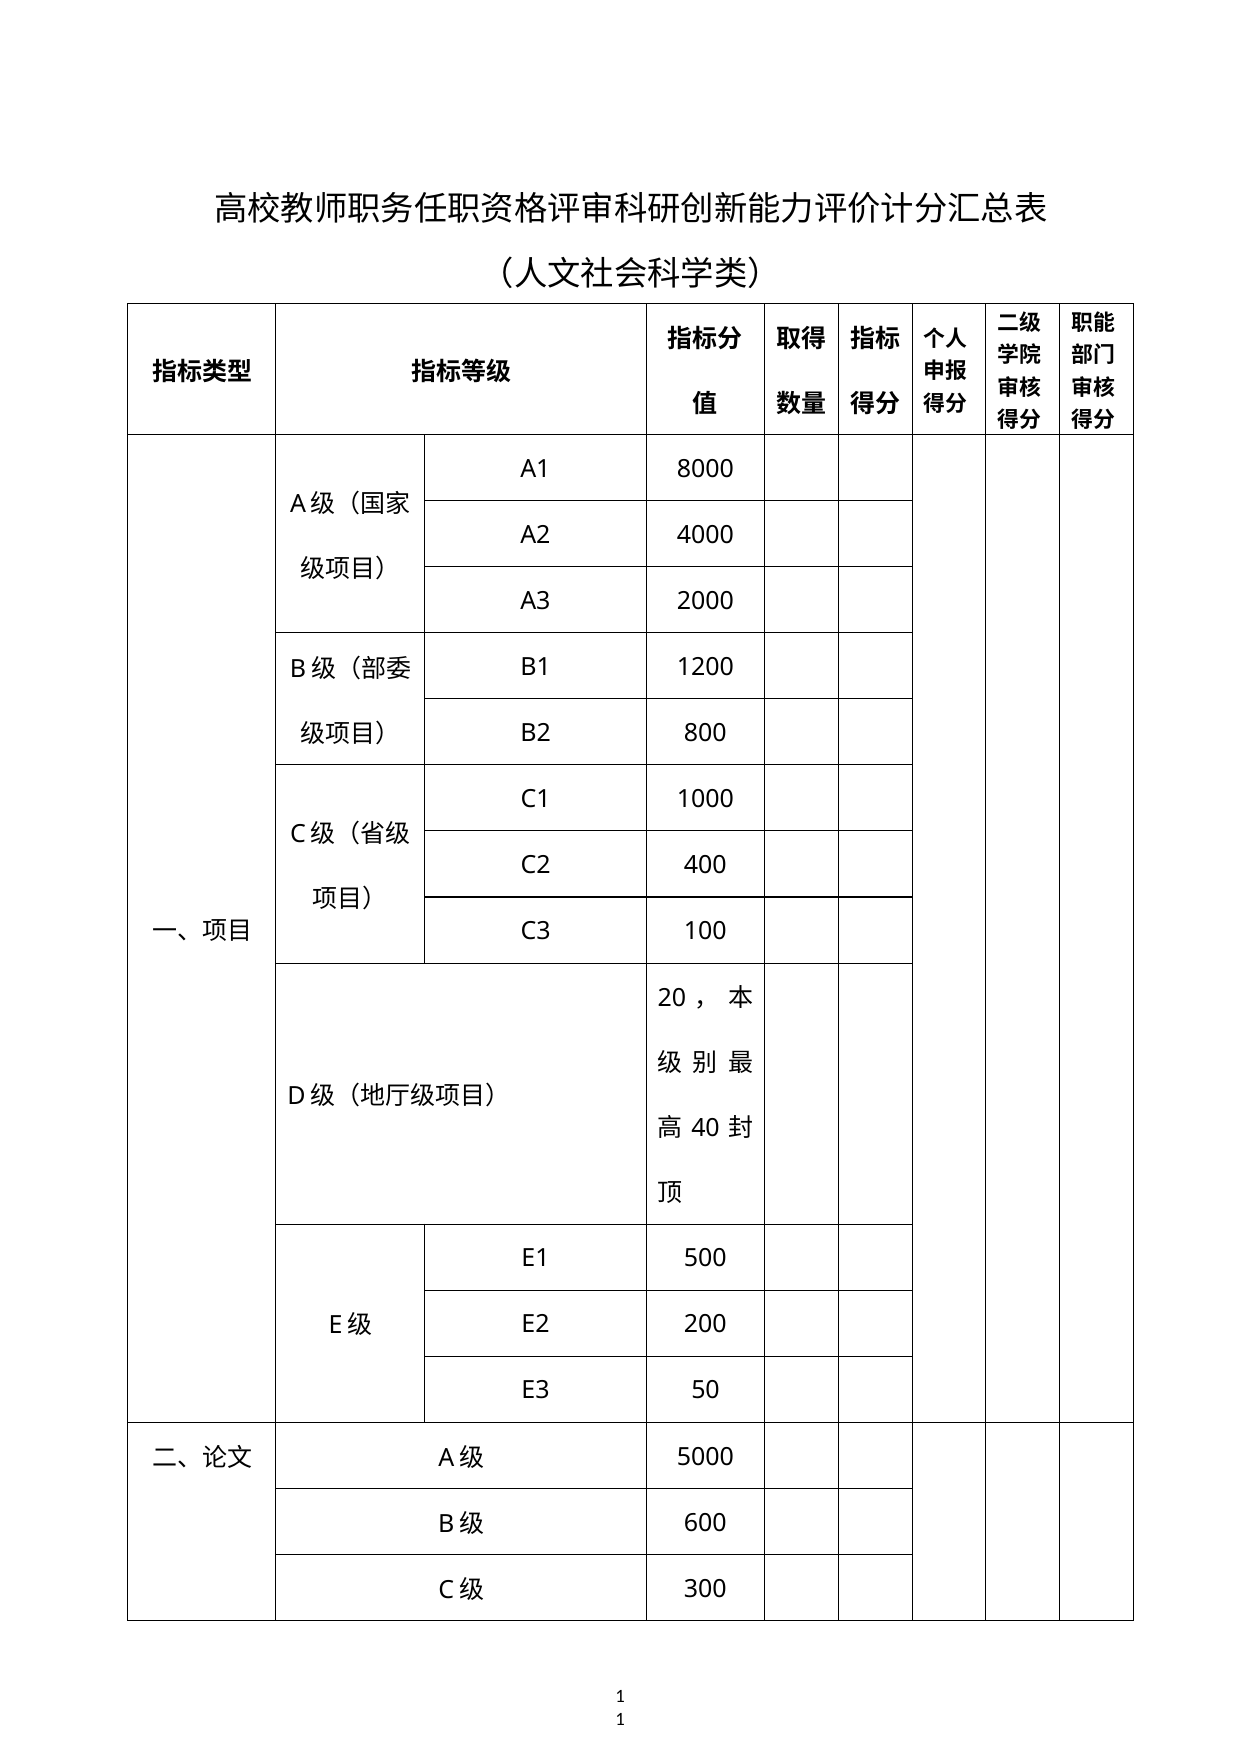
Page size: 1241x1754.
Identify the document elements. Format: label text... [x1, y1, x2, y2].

table_cell A级 [276, 1423, 646, 1488]
table_cell [839, 898, 912, 962]
table_cell [765, 435, 838, 500]
table_cell 指标等级 [276, 304, 646, 434]
table_cell A2 [425, 501, 646, 566]
table_cell 600 [647, 1489, 764, 1554]
table_cell [765, 1423, 838, 1488]
table_cell 2000 [647, 567, 764, 632]
table_cell [839, 1357, 912, 1422]
table_cell 100 [647, 898, 764, 962]
table_cell 5000 [647, 1423, 764, 1488]
table_cell [839, 964, 912, 1223]
table_cell E级 [276, 1225, 424, 1422]
table_cell 指标分值 [647, 304, 764, 434]
table_cell [765, 567, 838, 632]
table_cell C3 [425, 898, 646, 962]
table_cell [839, 567, 912, 632]
table_cell C级（省级项目） [276, 765, 424, 962]
table_cell [765, 633, 838, 698]
table_cell [839, 1489, 912, 1554]
table_cell 1200 [647, 633, 764, 698]
table_cell 800 [647, 699, 764, 764]
table_cell 取得数量 [765, 304, 838, 434]
table_cell 指标得分 [839, 304, 912, 434]
table_cell 指标类型 [128, 304, 275, 434]
table_header 高校教师职务任职资格评审科研创新能力评价计分汇总表 （人文社会科学类） [128, 173, 1133, 303]
table_cell A级（国家级项目） [276, 435, 424, 632]
table_cell B级 [276, 1489, 646, 1554]
table_cell C级 [276, 1555, 646, 1620]
table_cell 50 [647, 1357, 764, 1422]
table_cell [839, 633, 912, 698]
table_cell [839, 699, 912, 764]
table_cell 职能部门审核得分 [1060, 304, 1133, 434]
table_cell 二、论文 [128, 1423, 275, 1620]
table_cell [839, 435, 912, 500]
table_cell [986, 435, 1059, 1422]
table_cell [765, 765, 838, 830]
table_cell [1060, 1423, 1133, 1620]
table_cell 300 [647, 1555, 764, 1620]
table_cell 一、项目 [128, 435, 275, 1422]
table_cell [765, 1555, 838, 1620]
table_cell [765, 1291, 838, 1356]
table_cell B级（部委级项目） [276, 633, 424, 764]
table_cell 200 [647, 1291, 764, 1356]
table_cell 500 [647, 1225, 764, 1289]
table_cell C2 [425, 831, 646, 896]
table_cell 20，本级别最高40封顶 [647, 964, 764, 1223]
table_cell [839, 501, 912, 566]
table_cell [765, 898, 838, 962]
table_cell [839, 1291, 912, 1356]
table_cell [839, 1423, 912, 1488]
table_cell B1 [425, 633, 646, 698]
table_cell [765, 1357, 838, 1422]
table_cell 8000 [647, 435, 764, 500]
table_cell [913, 435, 985, 1422]
table_cell [765, 699, 838, 764]
table_cell 4000 [647, 501, 764, 566]
table_cell 1000 [647, 765, 764, 830]
table_cell B2 [425, 699, 646, 764]
table_cell [839, 1555, 912, 1620]
table_cell 400 [647, 831, 764, 896]
table_cell A3 [425, 567, 646, 632]
table_cell E1 [425, 1225, 646, 1289]
table_cell E2 [425, 1291, 646, 1356]
table_cell E3 [425, 1357, 646, 1422]
table_cell D级（地厅级项目） [276, 964, 646, 1223]
table_cell [913, 1423, 985, 1620]
table_cell [839, 1225, 912, 1289]
table_cell [765, 831, 838, 896]
table_cell [765, 1225, 838, 1289]
table_cell [839, 831, 912, 896]
table_cell [765, 1489, 838, 1554]
table_cell C1 [425, 765, 646, 830]
table_cell [765, 501, 838, 566]
table_cell [765, 964, 838, 1223]
table_cell [986, 1423, 1059, 1620]
table_cell A1 [425, 435, 646, 500]
table_cell 个人申报得分 [913, 304, 985, 434]
table_cell [1060, 435, 1133, 1422]
table_cell [839, 765, 912, 830]
table_cell 二级学院审核得分 [986, 304, 1059, 434]
